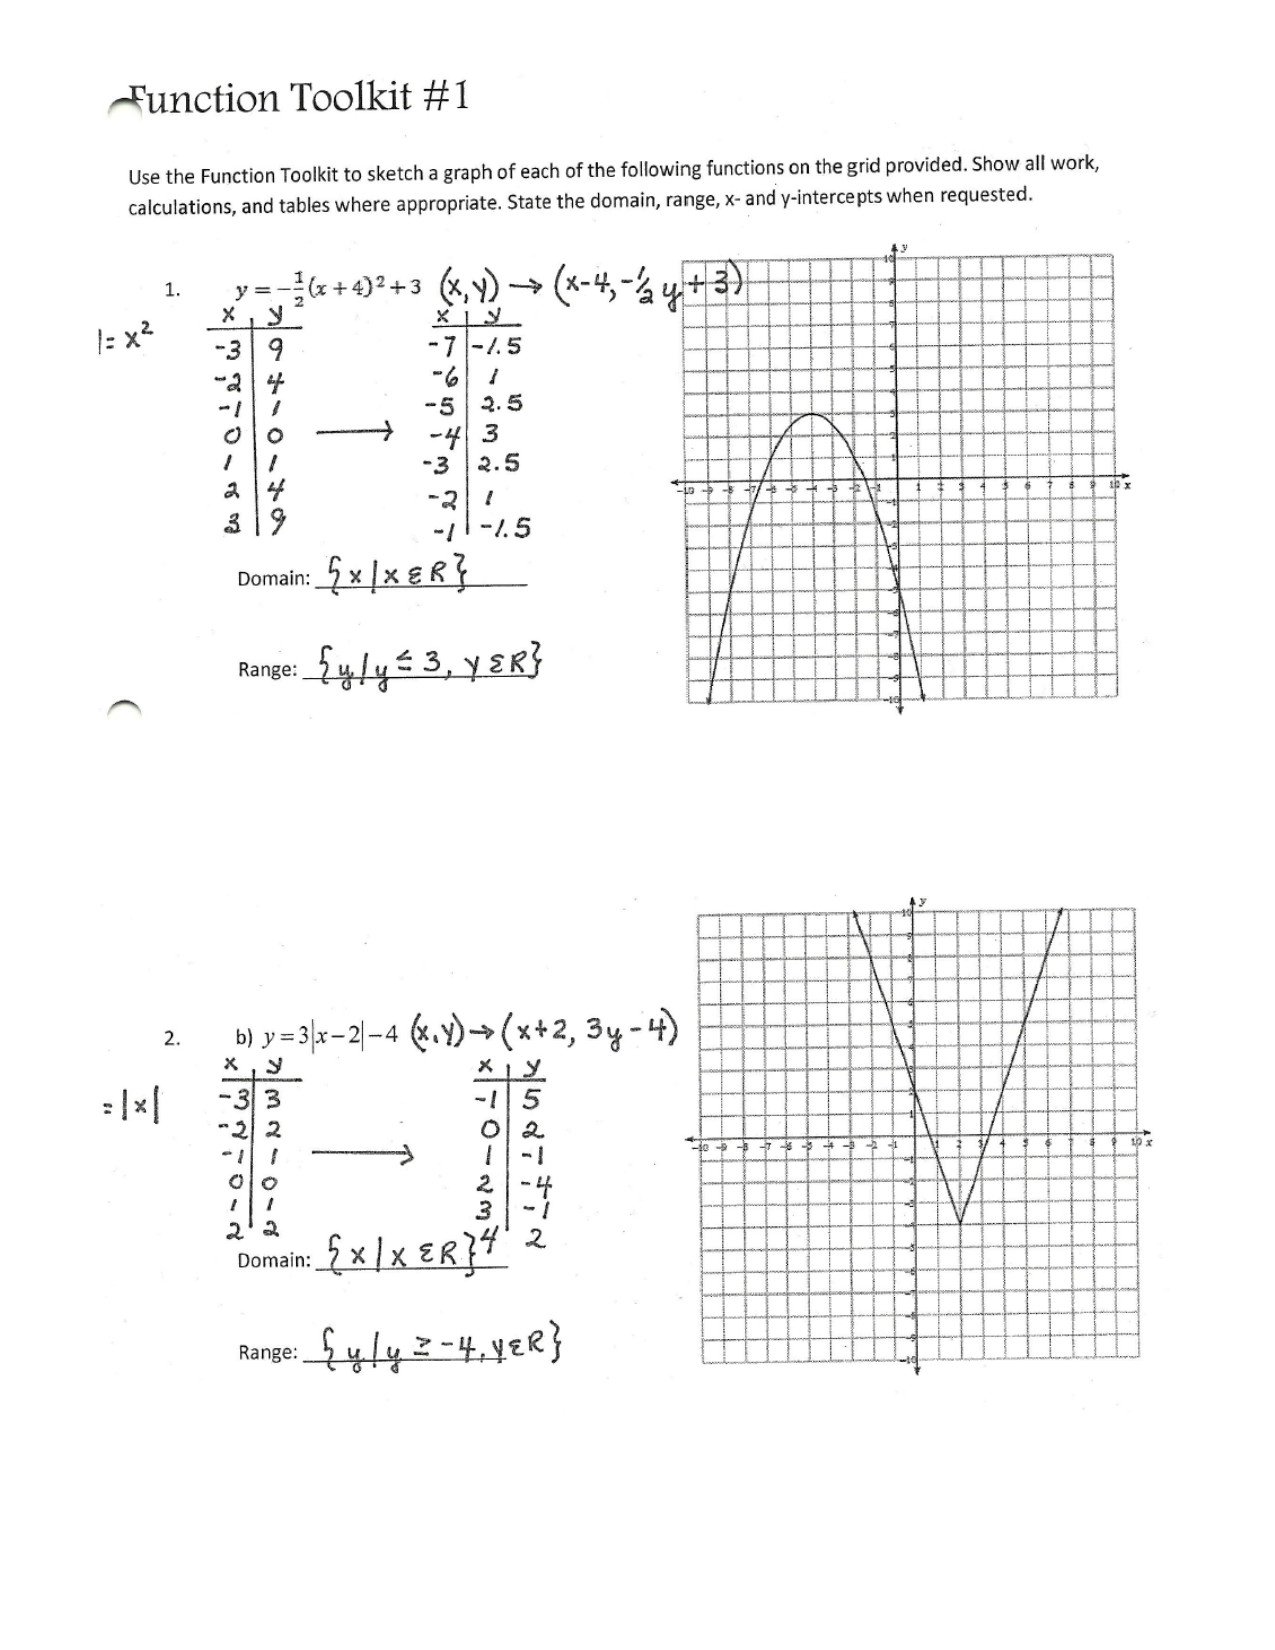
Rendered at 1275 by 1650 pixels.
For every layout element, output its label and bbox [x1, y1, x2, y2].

picture [97, 63, 1178, 721]
picture [96, 894, 1177, 1412]
